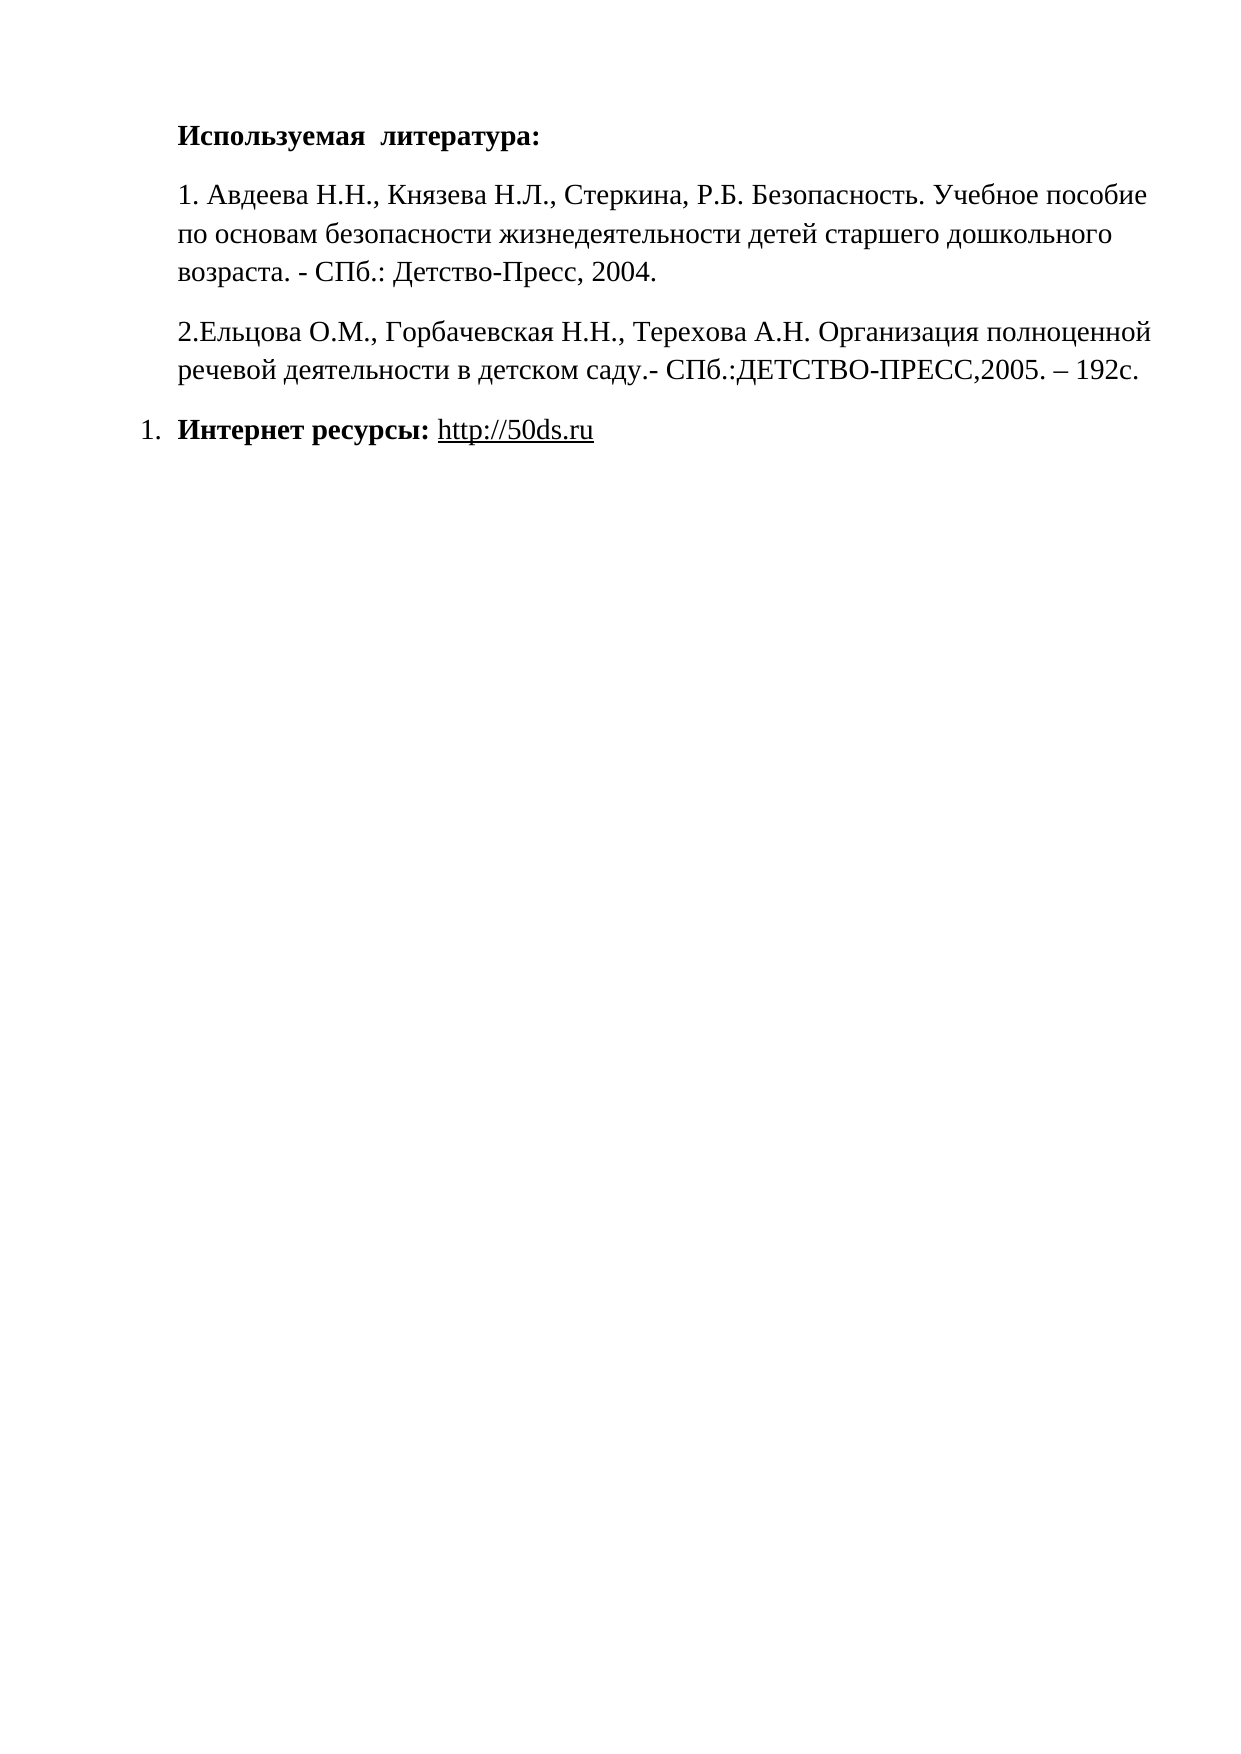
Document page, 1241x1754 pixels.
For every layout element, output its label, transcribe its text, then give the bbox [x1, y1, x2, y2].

list Интернет ресурсы: http://50ds.ru [140, 412, 1152, 445]
text Используемая литература: [177, 118, 1152, 152]
text 1. Авдеева Н.Н., Князева Н.Л., Стеркина, Р.Б. Безопасность. Учебное пособие по основам безопасности жизнедеятельности детей старшего дошкольного возраста. - СПб.: Детство-Пресс, 2004. [177, 177, 1152, 288]
text 2.Ельцова О.М., Горбачевская Н.Н., Терехова А.Н. Организация полноценной речевой деятельности в детском саду.- СПб.:ДЕТСТВО-ПРЕСС,2005. – 192с. [177, 314, 1152, 386]
